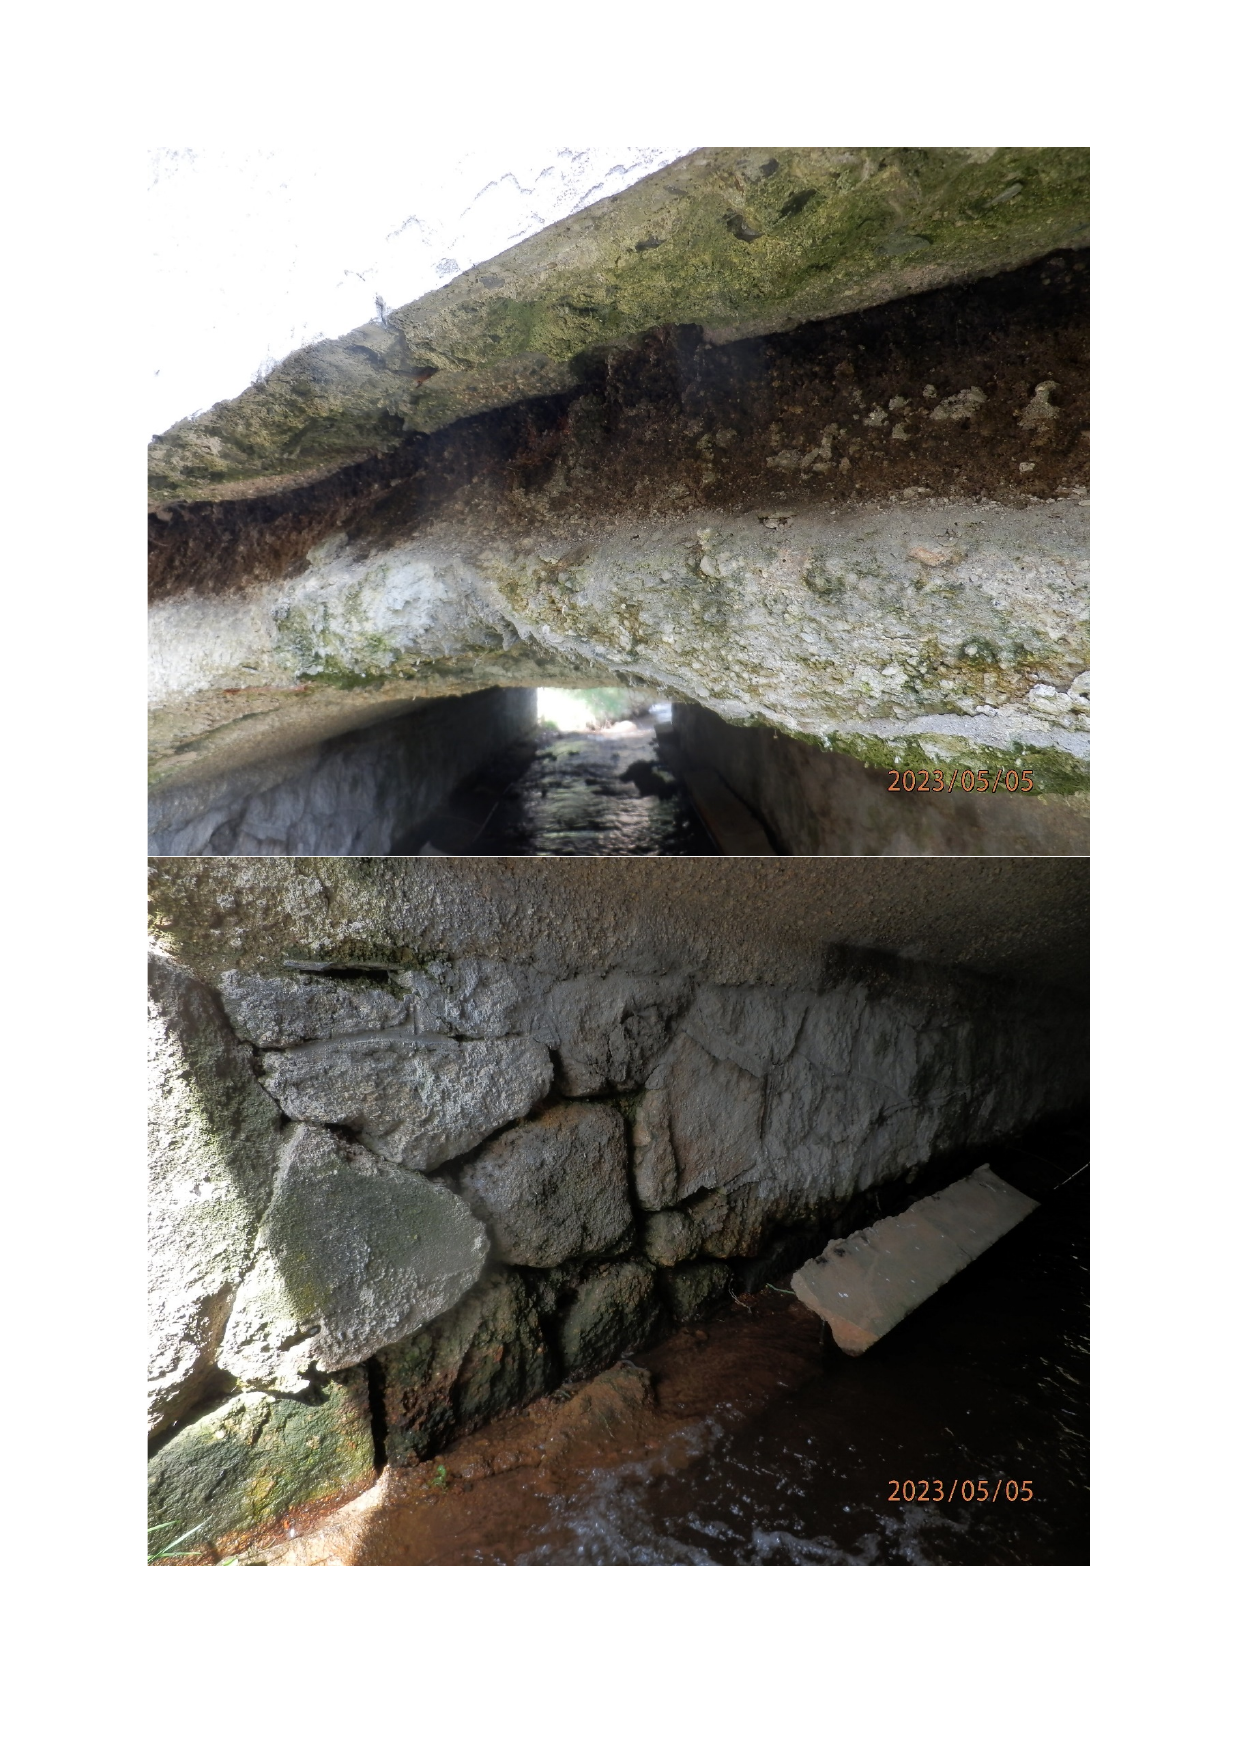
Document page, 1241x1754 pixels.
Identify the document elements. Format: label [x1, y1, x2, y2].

picture [147, 147, 1090, 856]
picture [147, 857, 1090, 1566]
